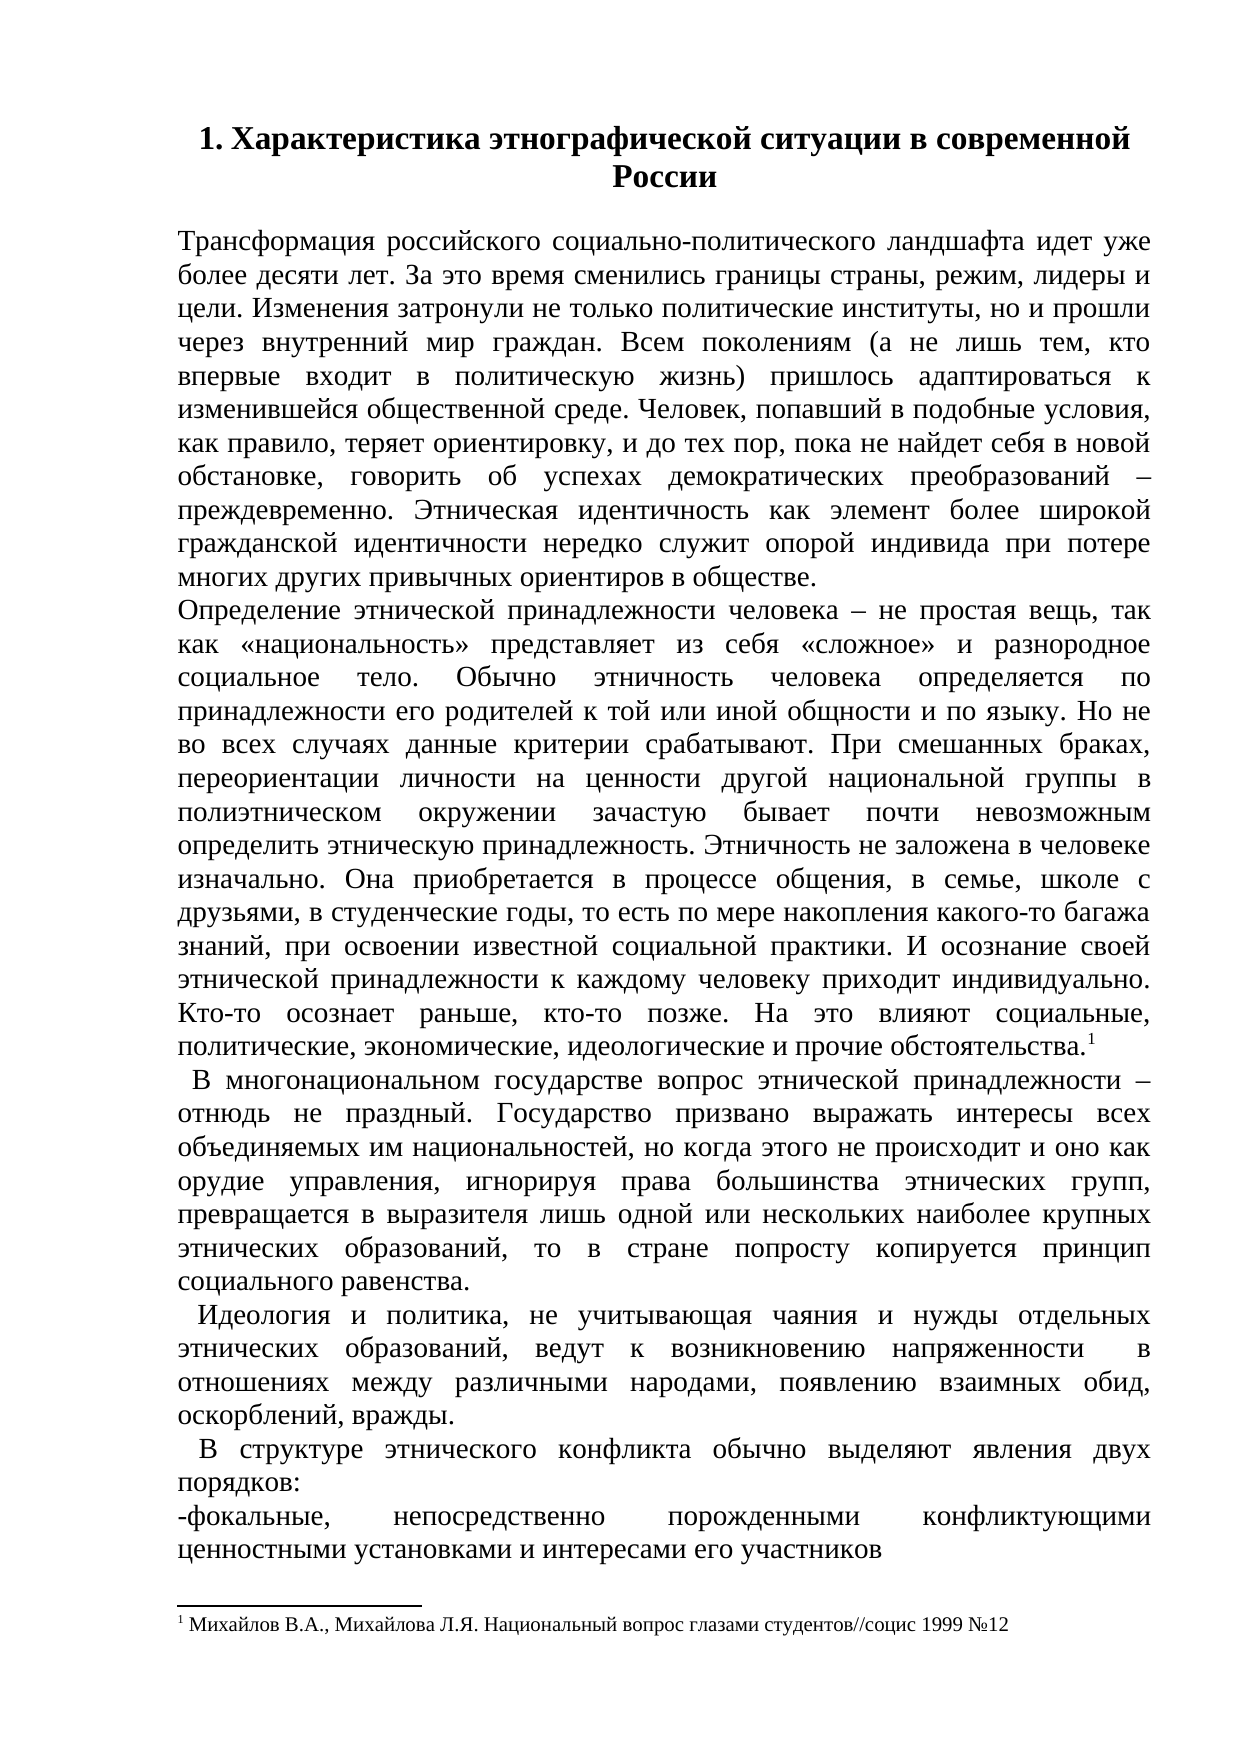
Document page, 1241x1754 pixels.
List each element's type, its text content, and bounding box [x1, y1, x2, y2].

subtitle В структуре этнического конфликта обычно выделяют явления двух порядков: [177, 1431, 1152, 1498]
subtitle Определение этнической принадлежности человека – не простая вещь, так как «национальность» представляет из себя «сложное» и разнородное социальное тело. Обычно этничность человека определяется по принадлежности его родителей к той или иной общности и по языку. Но не во всех случаях данные критерии срабатывают. При смешанных браках, переориентации личности на ценности другой национальной группы в полиэтническом окружении зачастую бывает почти невозможным определить этническую принадлежность. Этничность не заложена в человеке изначально. Она приобретается в процессе общения, в семье, школе с друзьями, в студенческие годы, то есть по мере накопления какого-то багажа знаний, при освоении известной социальной практики. И осознание своей этнической принадлежности к каждому человеку приходит индивидуально. Кто-то осознает раньше, кто-то позже. На это влияют социальные, политические, экономические, идеологические и прочие обстоятельства. [177, 592, 1152, 1062]
text 1. Характеристика этнографической ситуации в современной России [177, 118, 1152, 195]
text Трансформация российского социально-политического ландшафта идет уже более десяти лет. За это время сменились границы страны, режим, лидеры и цели. Изменения затронули не только политические институты, но и прошли через внутренний мир граждан. Всем поколениям (а не лишь тем, кто впервые входит в политическую жизнь) пришлось адаптироваться к изменившейся общественной среде. Человек, попавший в подобные условия, как правило, теряет ориентировку, и до тех пор, пока не найдет себя в новой обстановке, говорить об успехах демократических преобразований – преждевременно. Этническая идентичность как элемент более широкой гражданской идентичности нередко служит опорой индивида при потере многих других привычных ориентиров в обществе. [177, 223, 1152, 592]
subtitle -фокальные, непосредственно порожденными конфликтующими ценностными установками и интересами его участников [177, 1498, 1152, 1565]
subtitle Идеология и политика, не учитывающая чаяния и нужды отдельных этнических образований, ведут к возникновению напряженности в отношениях между различными народами, появлению взаимных обид, оскорблений, вражды. [177, 1297, 1152, 1431]
subtitle В многонациональном государстве вопрос этнической принадлежности – отнюдь не праздный. Государство призвано выражать интересы всех объединяемых им национальностей, но когда этого не происходит и оно как орудие управления, игнорируя права большинства этнических групп, превращается в выразителя лишь одной или нескольких наиболее крупных этнических образований, то в стране попросту копируется принцип социального равенства. [177, 1062, 1152, 1297]
